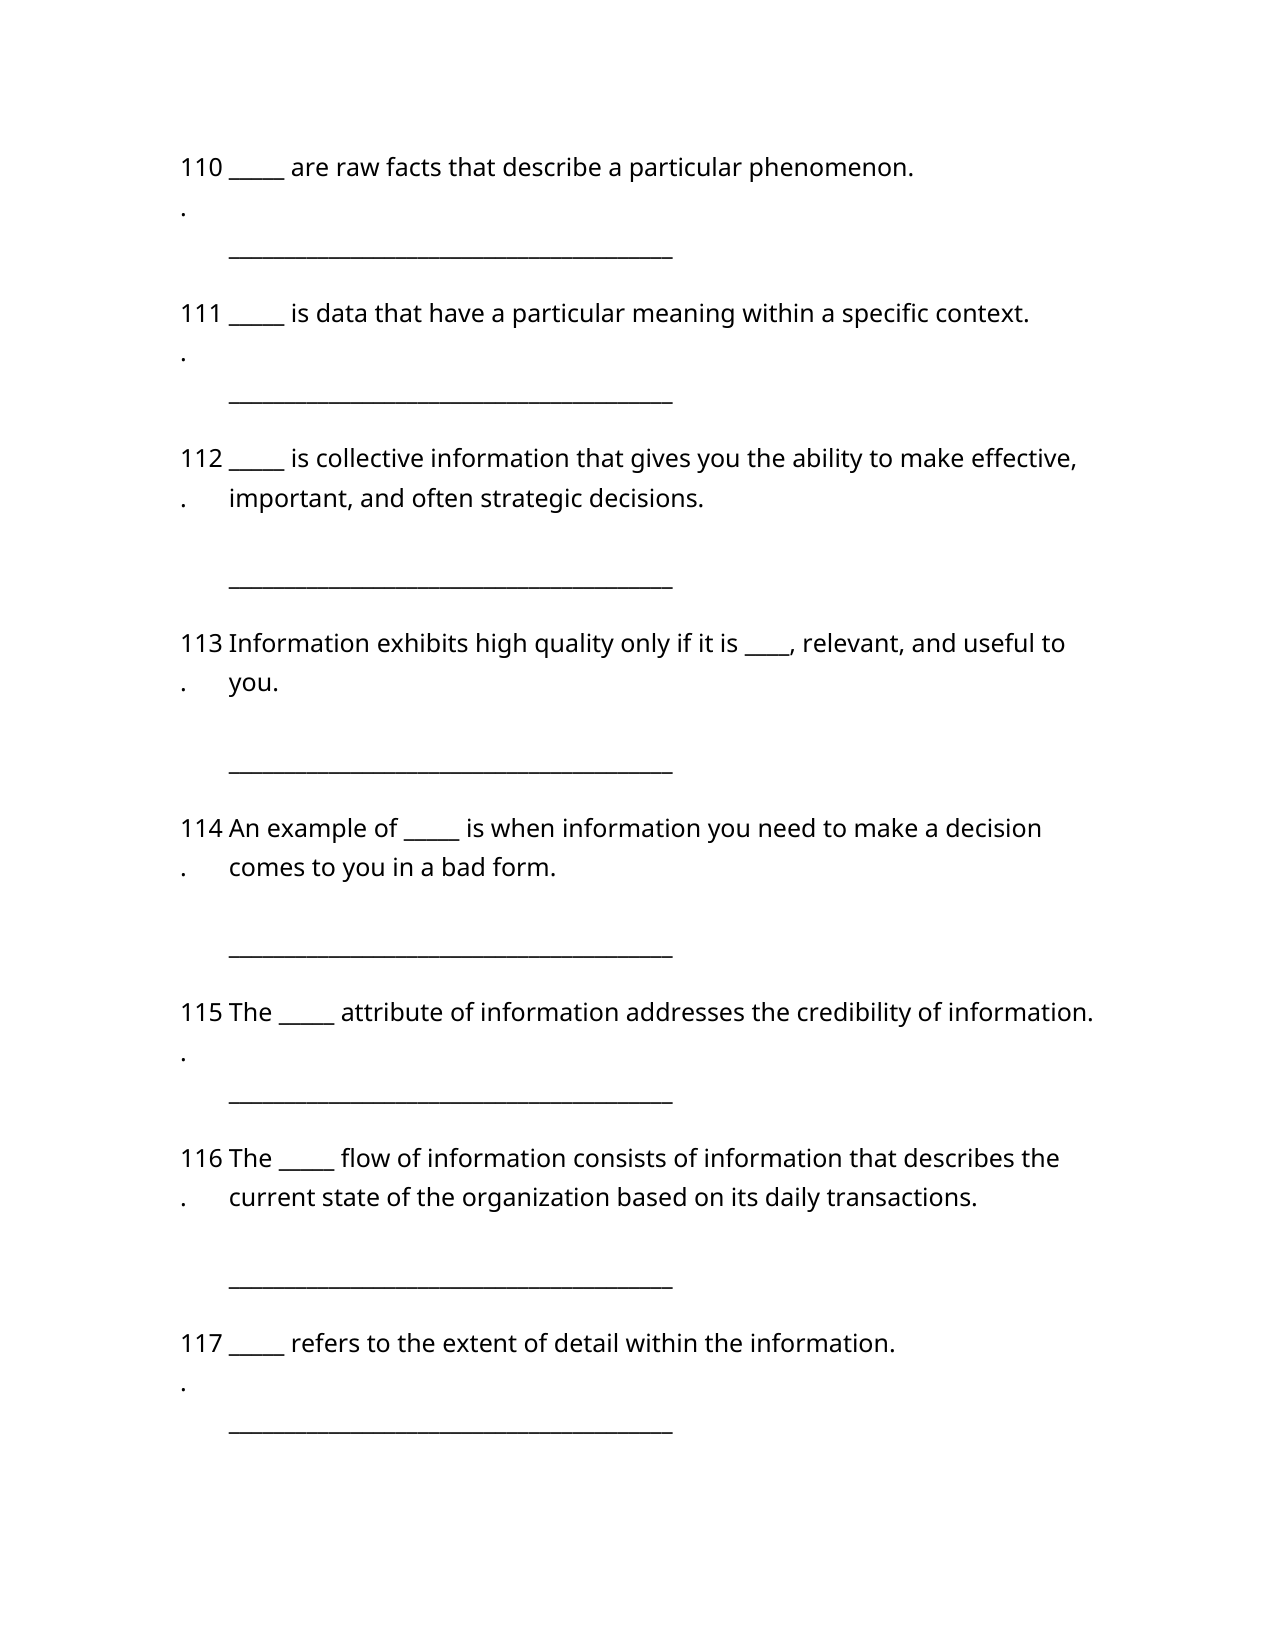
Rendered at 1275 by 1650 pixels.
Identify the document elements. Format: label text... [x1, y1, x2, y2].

table_header Information exhibits high quality only if it is ____, relevant, and useful to you. ________________________________________ [229, 626, 1125, 781]
table_header 111. [180, 296, 229, 412]
table_header The _____ attribute of information addresses the credibility of information. ________________________________________ [229, 995, 1125, 1111]
table_header An example of _____ is when information you need to make a decision comes to you in a bad form. ________________________________________ [229, 810, 1125, 966]
table_header 115. [180, 995, 229, 1111]
table_header 116. [180, 1141, 229, 1296]
table_header The _____ flow of information consists of information that describes the current state of the organization based on its daily transactions. ________________________________________ [229, 1141, 1125, 1296]
table_header 112. [180, 441, 229, 596]
table_header 114. [180, 810, 229, 966]
table_header 117. [180, 1325, 229, 1442]
table_header _____ is collective information that gives you the ability to make effective, important, and often strategic decisions. ________________________________________ [229, 441, 1125, 596]
table_header _____ is data that have a particular meaning within a specific context. ________________________________________ [229, 296, 1125, 412]
table_header _____ are raw facts that describe a particular phenomenon. ________________________________________ [229, 150, 1125, 266]
table_header 113. [180, 626, 229, 781]
table_header 110. [180, 150, 229, 266]
table_header _____ refers to the extent of detail within the information. ________________________________________ [229, 1325, 1125, 1442]
